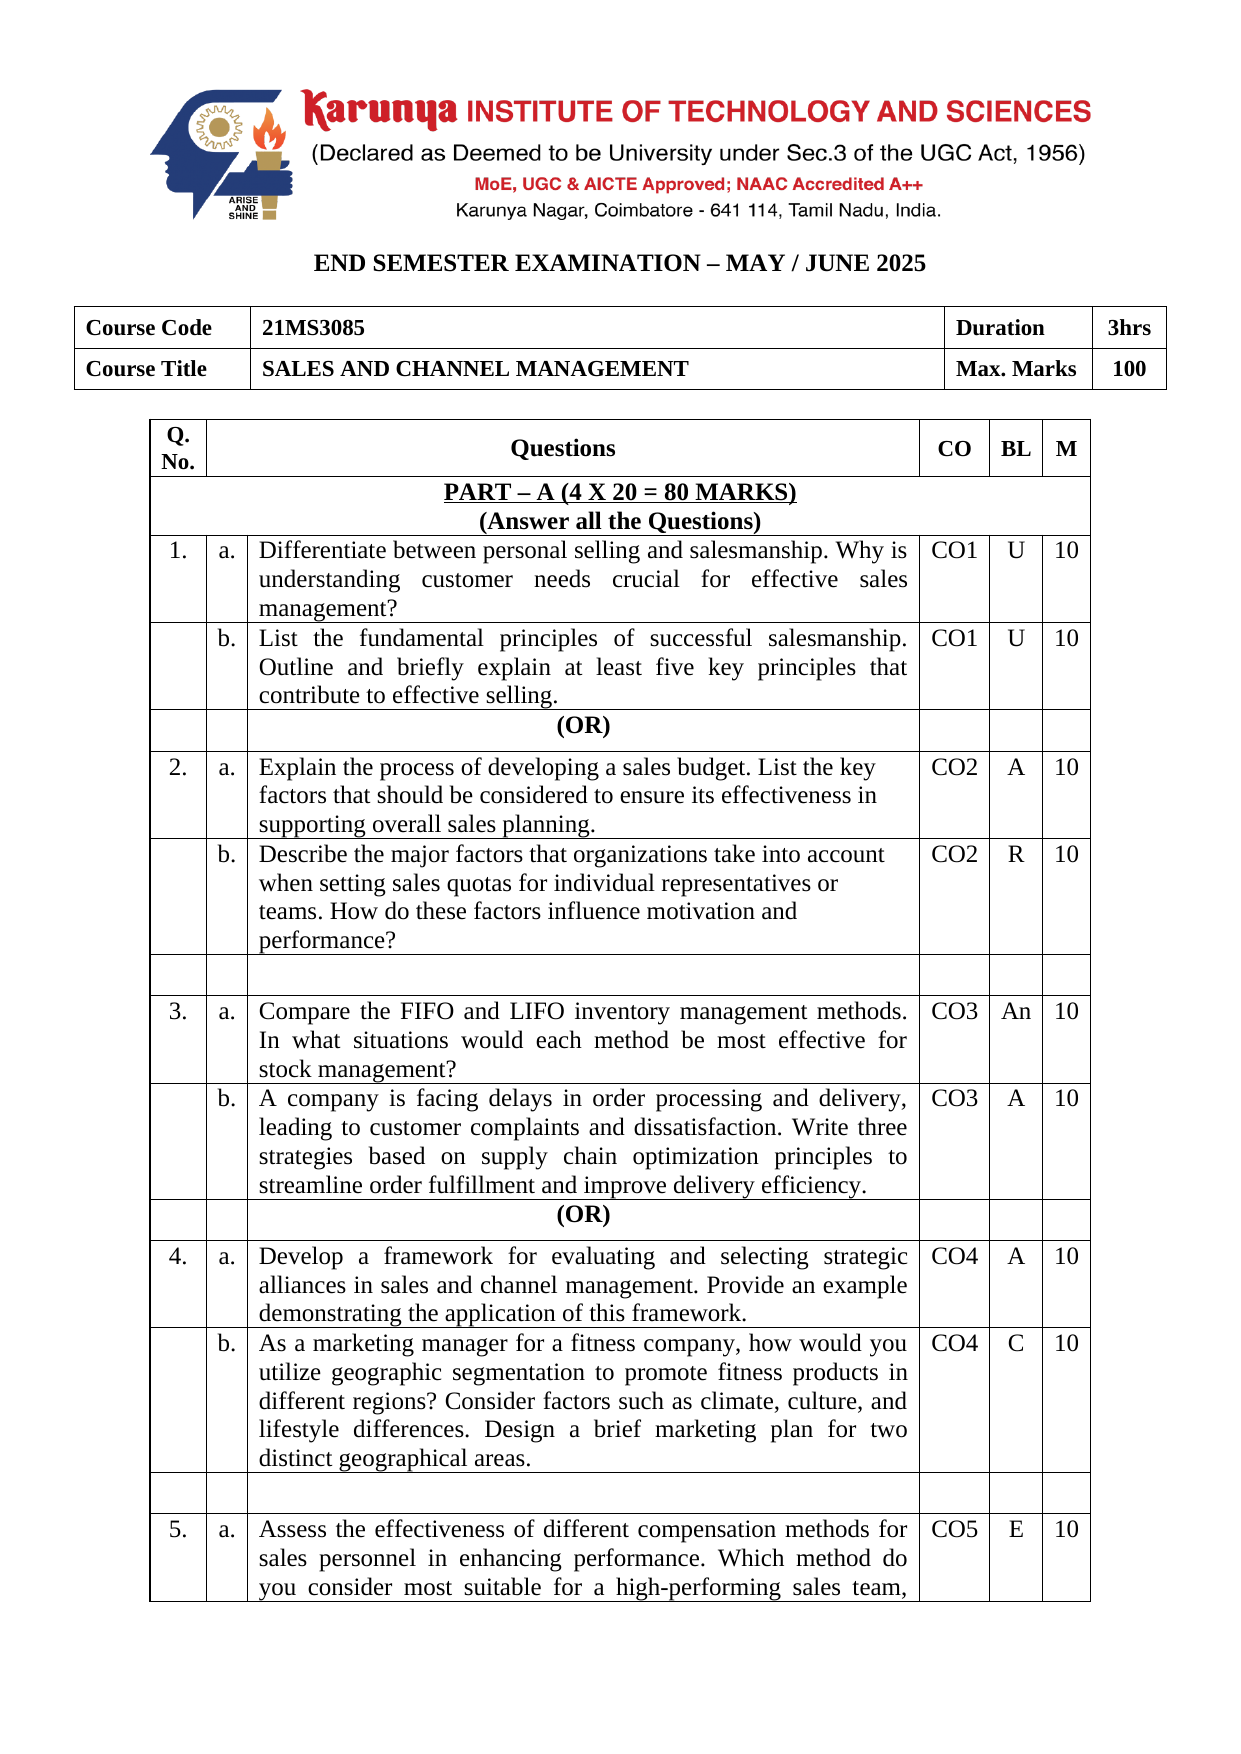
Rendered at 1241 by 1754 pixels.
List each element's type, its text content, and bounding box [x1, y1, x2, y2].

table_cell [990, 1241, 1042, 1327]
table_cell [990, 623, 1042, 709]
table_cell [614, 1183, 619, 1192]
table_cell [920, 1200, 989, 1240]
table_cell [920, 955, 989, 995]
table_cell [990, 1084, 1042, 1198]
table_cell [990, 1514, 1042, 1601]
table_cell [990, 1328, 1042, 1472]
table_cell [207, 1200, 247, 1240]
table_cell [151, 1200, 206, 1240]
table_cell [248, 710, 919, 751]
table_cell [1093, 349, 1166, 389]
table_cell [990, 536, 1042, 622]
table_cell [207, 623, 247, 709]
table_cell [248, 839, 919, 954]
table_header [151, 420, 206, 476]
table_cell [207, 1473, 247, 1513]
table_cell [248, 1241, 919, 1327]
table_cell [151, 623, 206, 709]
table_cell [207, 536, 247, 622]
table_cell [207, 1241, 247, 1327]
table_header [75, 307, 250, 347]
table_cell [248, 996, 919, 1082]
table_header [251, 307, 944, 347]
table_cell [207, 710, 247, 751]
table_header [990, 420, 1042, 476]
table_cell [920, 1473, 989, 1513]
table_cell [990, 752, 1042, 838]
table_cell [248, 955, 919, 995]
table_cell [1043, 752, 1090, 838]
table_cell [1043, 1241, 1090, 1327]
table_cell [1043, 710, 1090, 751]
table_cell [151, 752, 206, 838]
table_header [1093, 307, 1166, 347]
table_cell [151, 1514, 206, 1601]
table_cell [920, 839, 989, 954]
picture [150, 89, 1091, 220]
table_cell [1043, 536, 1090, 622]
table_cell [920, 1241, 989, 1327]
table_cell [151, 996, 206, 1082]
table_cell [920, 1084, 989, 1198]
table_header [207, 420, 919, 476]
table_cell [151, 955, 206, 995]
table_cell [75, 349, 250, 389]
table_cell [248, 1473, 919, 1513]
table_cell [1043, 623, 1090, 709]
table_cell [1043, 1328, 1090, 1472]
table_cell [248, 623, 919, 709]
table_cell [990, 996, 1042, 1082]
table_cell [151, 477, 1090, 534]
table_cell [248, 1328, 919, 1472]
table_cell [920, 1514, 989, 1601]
text END SEMESTER EXAMINATION – MAY / JUNE 2025 [150, 248, 1090, 277]
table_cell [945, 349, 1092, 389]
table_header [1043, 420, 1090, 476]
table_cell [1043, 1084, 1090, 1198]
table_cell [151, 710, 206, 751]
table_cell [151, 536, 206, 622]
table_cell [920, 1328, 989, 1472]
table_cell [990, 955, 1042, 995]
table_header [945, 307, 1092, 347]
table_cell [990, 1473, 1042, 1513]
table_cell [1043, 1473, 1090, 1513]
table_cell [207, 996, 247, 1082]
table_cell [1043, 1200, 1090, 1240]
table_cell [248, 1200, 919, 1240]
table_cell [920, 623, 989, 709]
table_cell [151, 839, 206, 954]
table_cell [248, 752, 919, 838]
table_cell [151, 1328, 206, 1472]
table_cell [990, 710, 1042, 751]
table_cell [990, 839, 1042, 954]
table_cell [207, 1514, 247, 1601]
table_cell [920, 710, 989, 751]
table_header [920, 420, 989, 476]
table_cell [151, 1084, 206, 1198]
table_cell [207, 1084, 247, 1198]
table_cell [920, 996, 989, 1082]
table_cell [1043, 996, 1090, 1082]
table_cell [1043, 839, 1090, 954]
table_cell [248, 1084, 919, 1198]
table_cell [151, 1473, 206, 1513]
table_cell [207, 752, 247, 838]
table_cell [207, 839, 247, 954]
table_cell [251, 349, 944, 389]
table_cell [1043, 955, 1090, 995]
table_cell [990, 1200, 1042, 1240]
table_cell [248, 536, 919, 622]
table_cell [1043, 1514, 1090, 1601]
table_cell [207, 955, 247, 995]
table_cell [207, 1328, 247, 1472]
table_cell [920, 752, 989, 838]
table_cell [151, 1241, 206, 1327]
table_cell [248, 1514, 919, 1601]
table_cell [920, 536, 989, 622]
